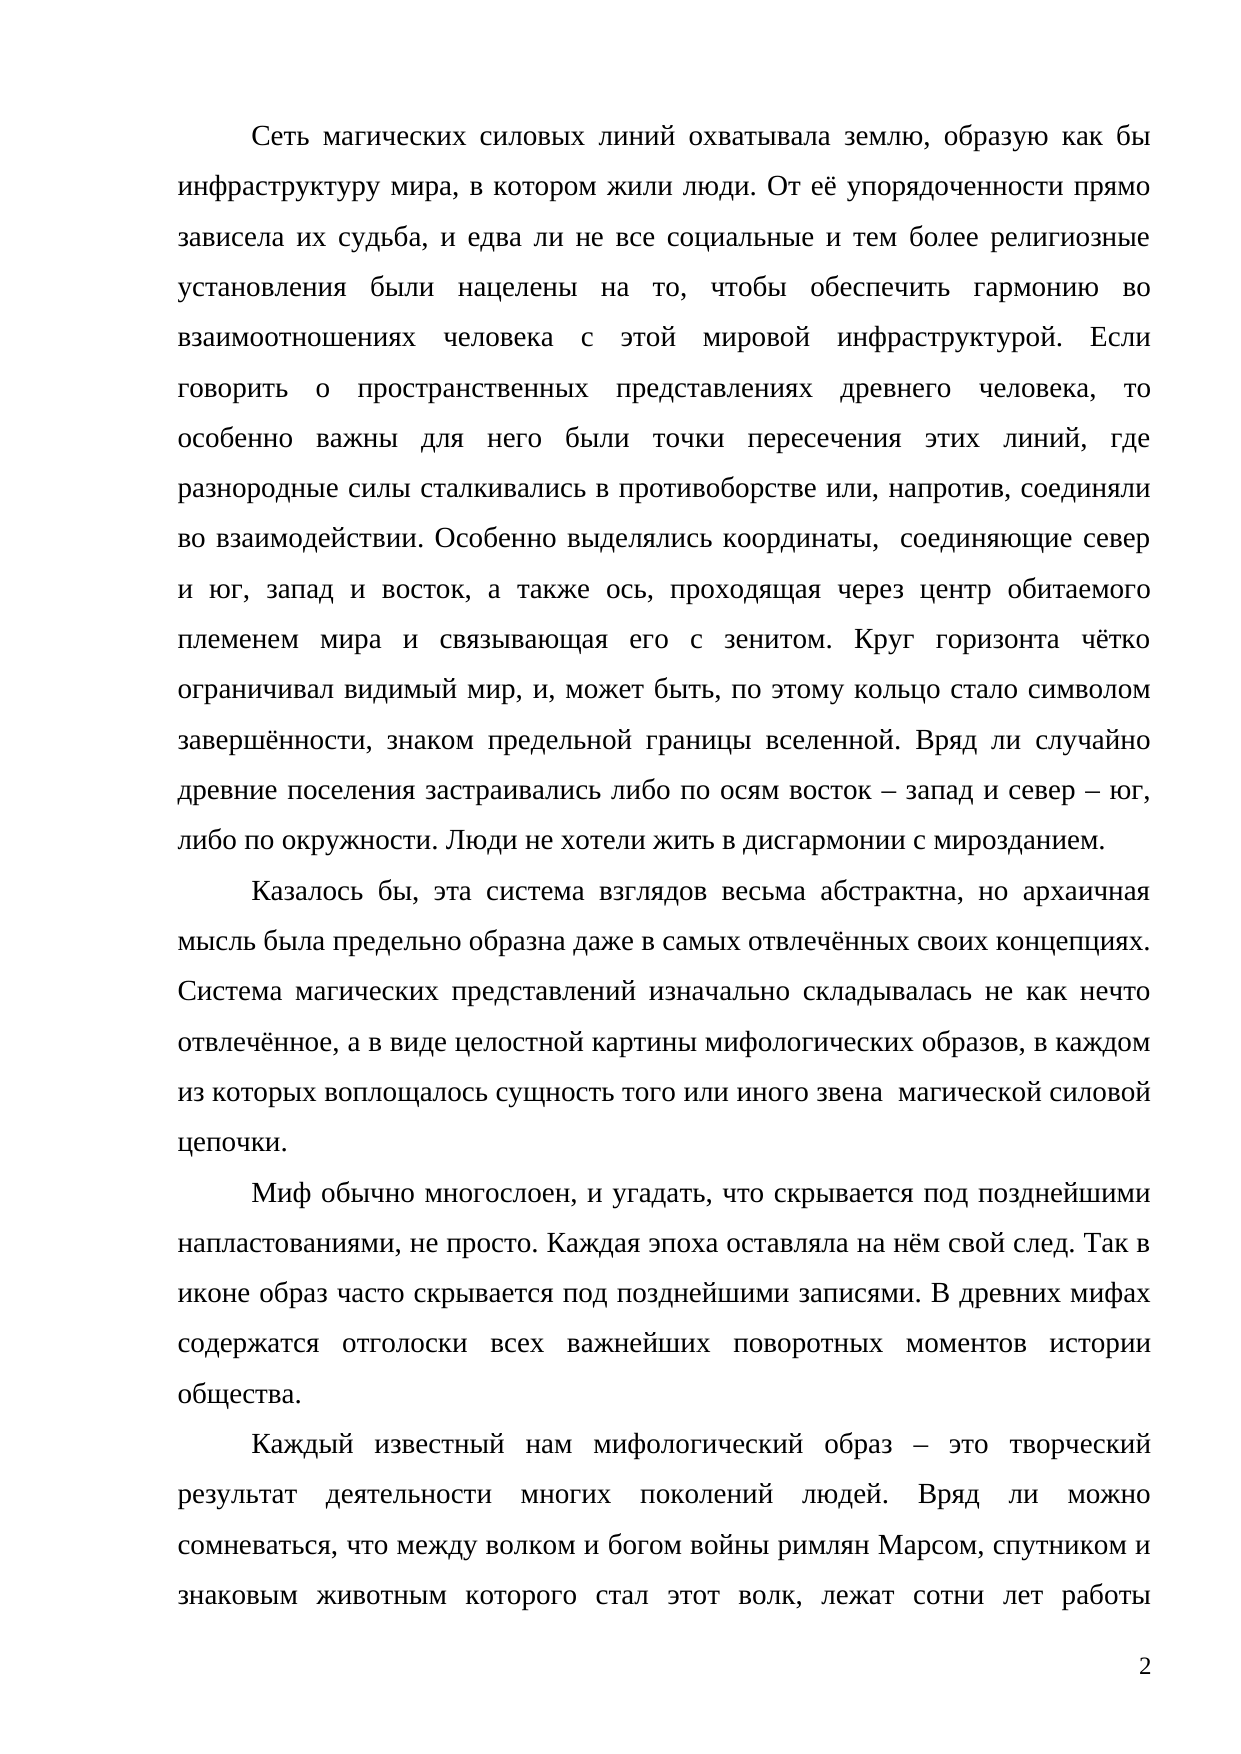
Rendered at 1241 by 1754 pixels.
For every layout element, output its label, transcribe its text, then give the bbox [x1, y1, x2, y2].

text Сеть магических силовых линий охватывала землю, образую как бы инфраструктуру мира, в котором жили люди. От её упорядоченности прямо зависела их судьба, и едва ли не все социальные и тем более религиозные установления были нацелены на то, чтобы обеспечить гармонию во взаимоотношениях человека с этой мировой инфраструктурой. Если говорить о пространственных представлениях древнего человека, то особенно важны для него были точки пересечения этих линий, где разнородные силы сталкивались в противоборстве или, напротив, соединяли во взаимодействии. Особенно выделялись координаты, соединяющие север и юг, запад и восток, а также ось, проходящая через центр обитаемого племенем мира и связывающая его с зенитом. Круг горизонта чётко ограничивал видимый мир, и, может быть, по этому кольцо стало символом завершённости, знаком предельной границы вселенной. Вряд ли случайно древние поселения застраивались либо по осям восток – запад и север – юг, либо по окружности. Люди не хотели жить в дисгармонии с мирозданием. [177, 118, 1152, 856]
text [177, 1426, 1152, 1611]
text Казалось бы, эта система взглядов весьма абстрактна, но архаичная мысль была предельно образна даже в самых отвлечённых своих концепциях. Система магических представлений изначально складывалась не как нечто отвлечённое, а в виде целостной картины мифологических образов, в каждом из которых воплощалось сущность того или иного звена магической силовой цепочки. [177, 873, 1152, 1158]
text Миф обычно многослоен, и угадать, что скрывается под позднейшими напластованиями, не просто. Каждая эпоха оставляла на нём свой след. Так в иконе образ часто скрывается под позднейшими записями. В древних мифах содержатся отголоски всех важнейших поворотных моментов истории общества. [177, 1175, 1152, 1409]
